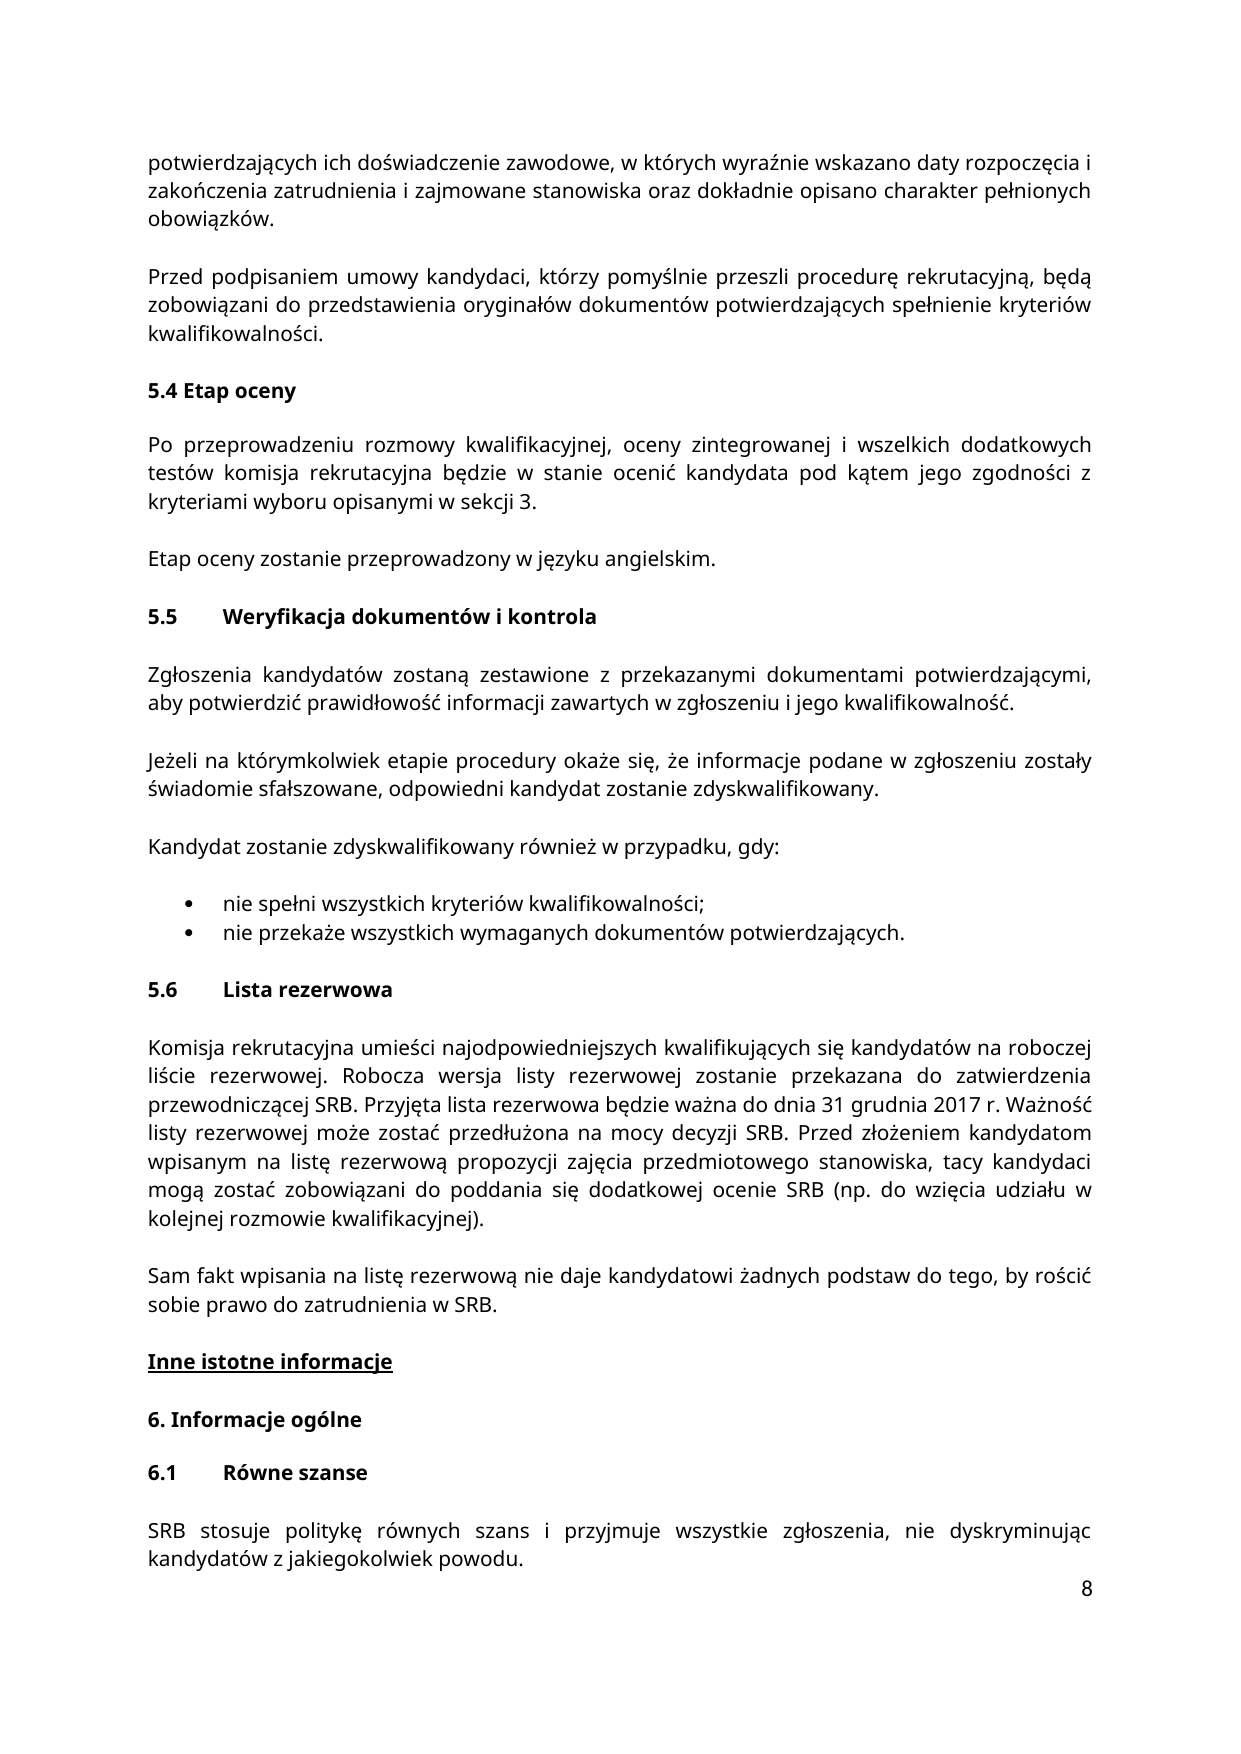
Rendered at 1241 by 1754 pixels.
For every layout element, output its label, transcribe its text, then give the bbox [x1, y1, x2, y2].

subtitle Lista rezerwowa [148, 975, 1093, 1004]
list nie przekaże wszystkich wymaganych dokumentów potwierdzających. [185, 918, 1093, 946]
text Sam fakt wpisania na listę rezerwową nie daje kandydatowi żadnych podstaw do tego, by rościć sobie prawo do zatrudnienia w SRB. [148, 1261, 1093, 1318]
text Kandydat zostanie zdyskwalifikowany również w przypadku, gdy: [148, 832, 1093, 860]
text SRB stosuje politykę równych szans i przyjmuje wszystkie zgłoszenia, nie dyskryminując kandydatów z jakiegokolwiek powodu. [148, 1516, 1093, 1573]
list nie spełni wszystkich kryteriów kwalifikowalności; [185, 889, 1093, 918]
text Po przeprowadzeniu rozmowy kwalifikacyjnej, oceny zintegrowanej i wszelkich dodatkowych testów komisja rekrutacyjna będzie w stanie ocenić kandydata pod kątem jego zgodności z kryteriami wyboru opisanymi w sekcji 3. [148, 430, 1093, 515]
text Zgłoszenia kandydatów zostaną zestawione z przekazanymi dokumentami potwierdzającymi, aby potwierdzić prawidłowość informacji zawartych w zgłoszeniu i jego kwalifikowalność. [148, 660, 1093, 717]
subtitle Informacje ogólne [148, 1405, 1093, 1433]
text Etap oceny zostanie przeprowadzony w języku angielskim. [148, 544, 1093, 573]
subtitle Weryfikacja dokumentów i kontrola [148, 602, 1093, 631]
text Jeżeli na którymkolwiek etapie procedury okaże się, że informacje podane w zgłoszeniu zostały świadomie sfałszowane, odpowiedni kandydat zostanie zdyskwalifikowany. [148, 746, 1093, 803]
text Komisja rekrutacyjna umieści najodpowiedniejszych kwalifikujących się kandydatów na roboczej liście rezerwowej. Robocza wersja listy rezerwowej zostanie przekazana do zatwierdzenia przewodniczącej SRB. Przyjęta lista rezerwowa będzie ważna do dnia 31 grudnia 2017 r. Ważność listy rezerwowej może zostać przedłużona na mocy decyzji SRB. Przed złożeniem kandydatom wpisanym na listę rezerwową propozycji zajęcia przedmiotowego stanowiska, tacy kandydaci mogą zostać zobowiązani do poddania się dodatkowej ocenie SRB (np. do wzięcia udziału w kolejnej rozmowie kwalifikacyjnej). [148, 1033, 1093, 1232]
text Inne istotne informacje [148, 1347, 1093, 1376]
text 5.4 Etap oceny [148, 377, 1093, 405]
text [148, 148, 1093, 233]
subtitle Równe szanse [148, 1458, 1093, 1487]
text Przed podpisaniem umowy kandydaci, którzy pomyślnie przeszli procedurę rekrutacyjną, będą zobowiązani do przedstawienia oryginałów dokumentów potwierdzających spełnienie kryteriów kwalifikowalności. [148, 262, 1093, 347]
